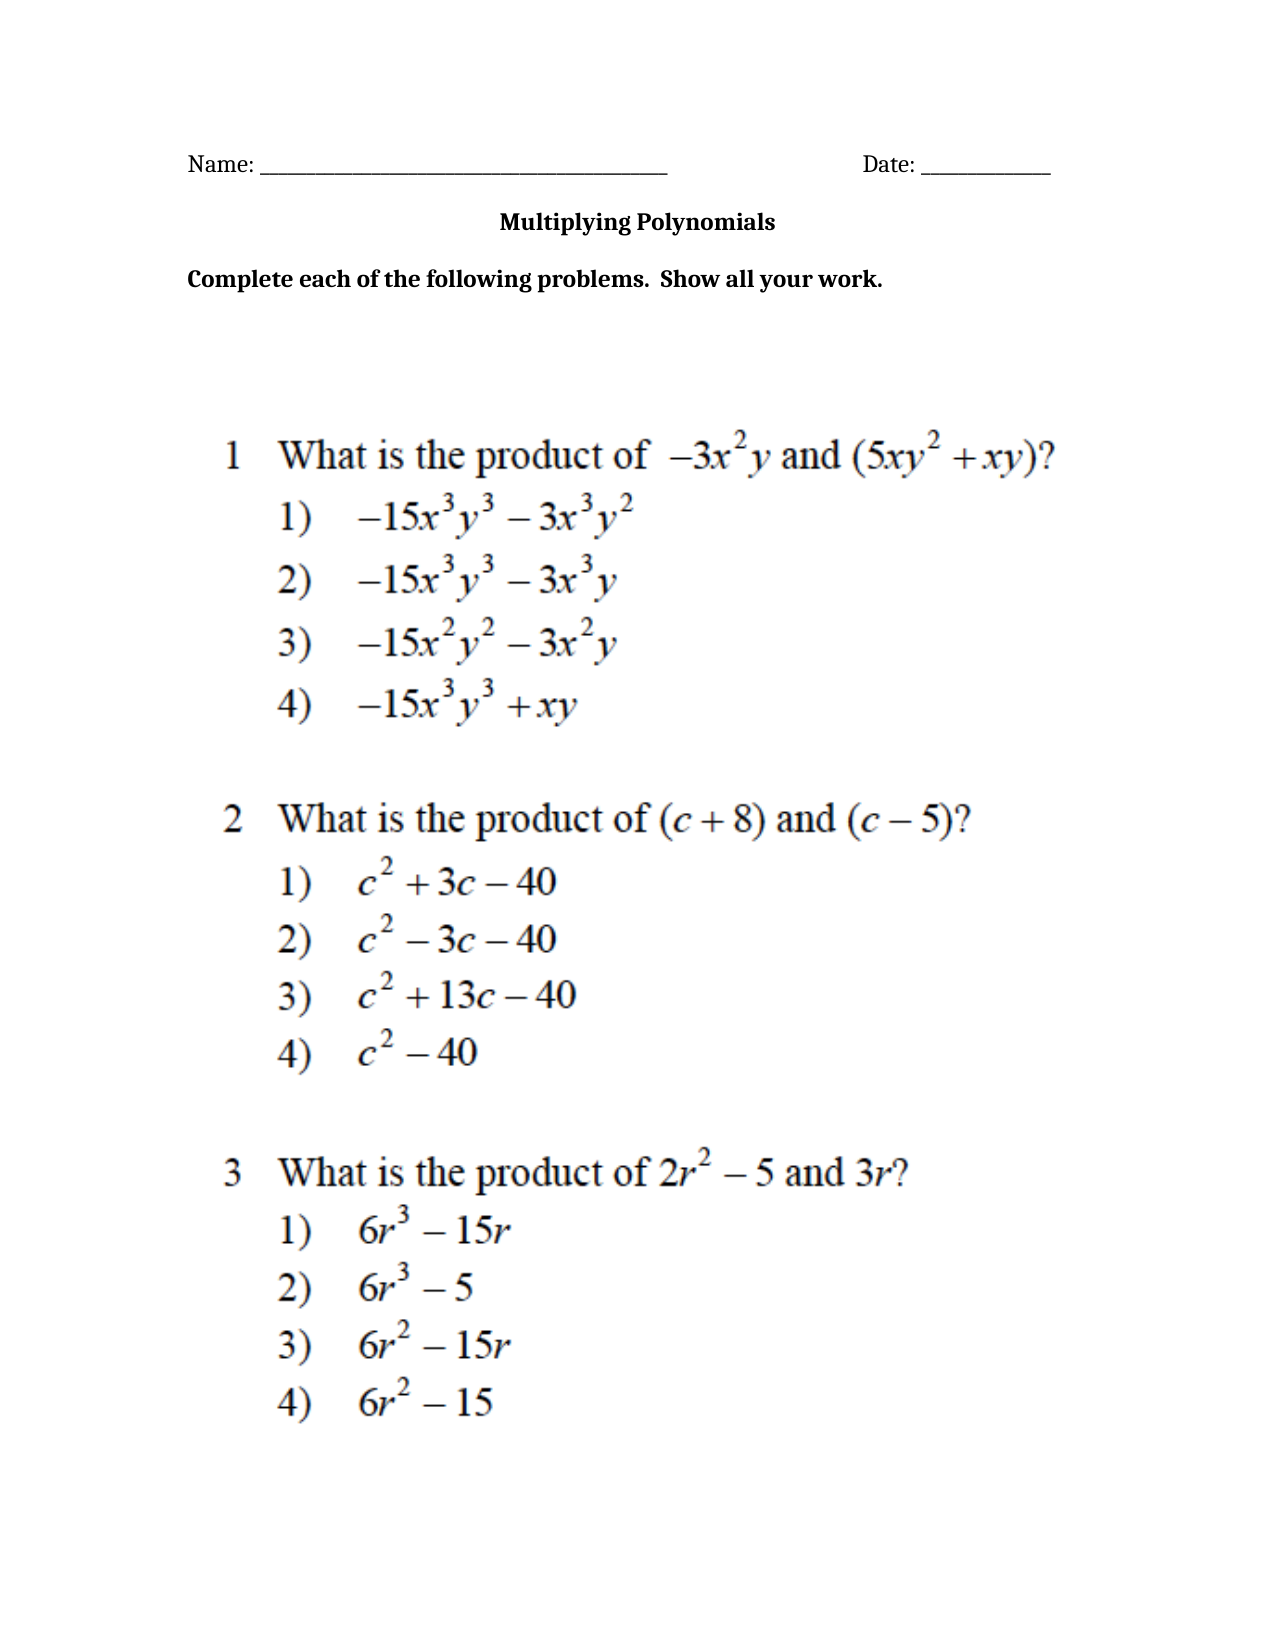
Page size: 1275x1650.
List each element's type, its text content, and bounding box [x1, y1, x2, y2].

text Multiplying Polynomials [187, 207, 1087, 236]
picture [187, 408, 1088, 1470]
text Complete each of the following problems. Show all your work. [187, 265, 1087, 294]
text Name: ____________________________________________ Date: ______________ [187, 150, 1087, 179]
